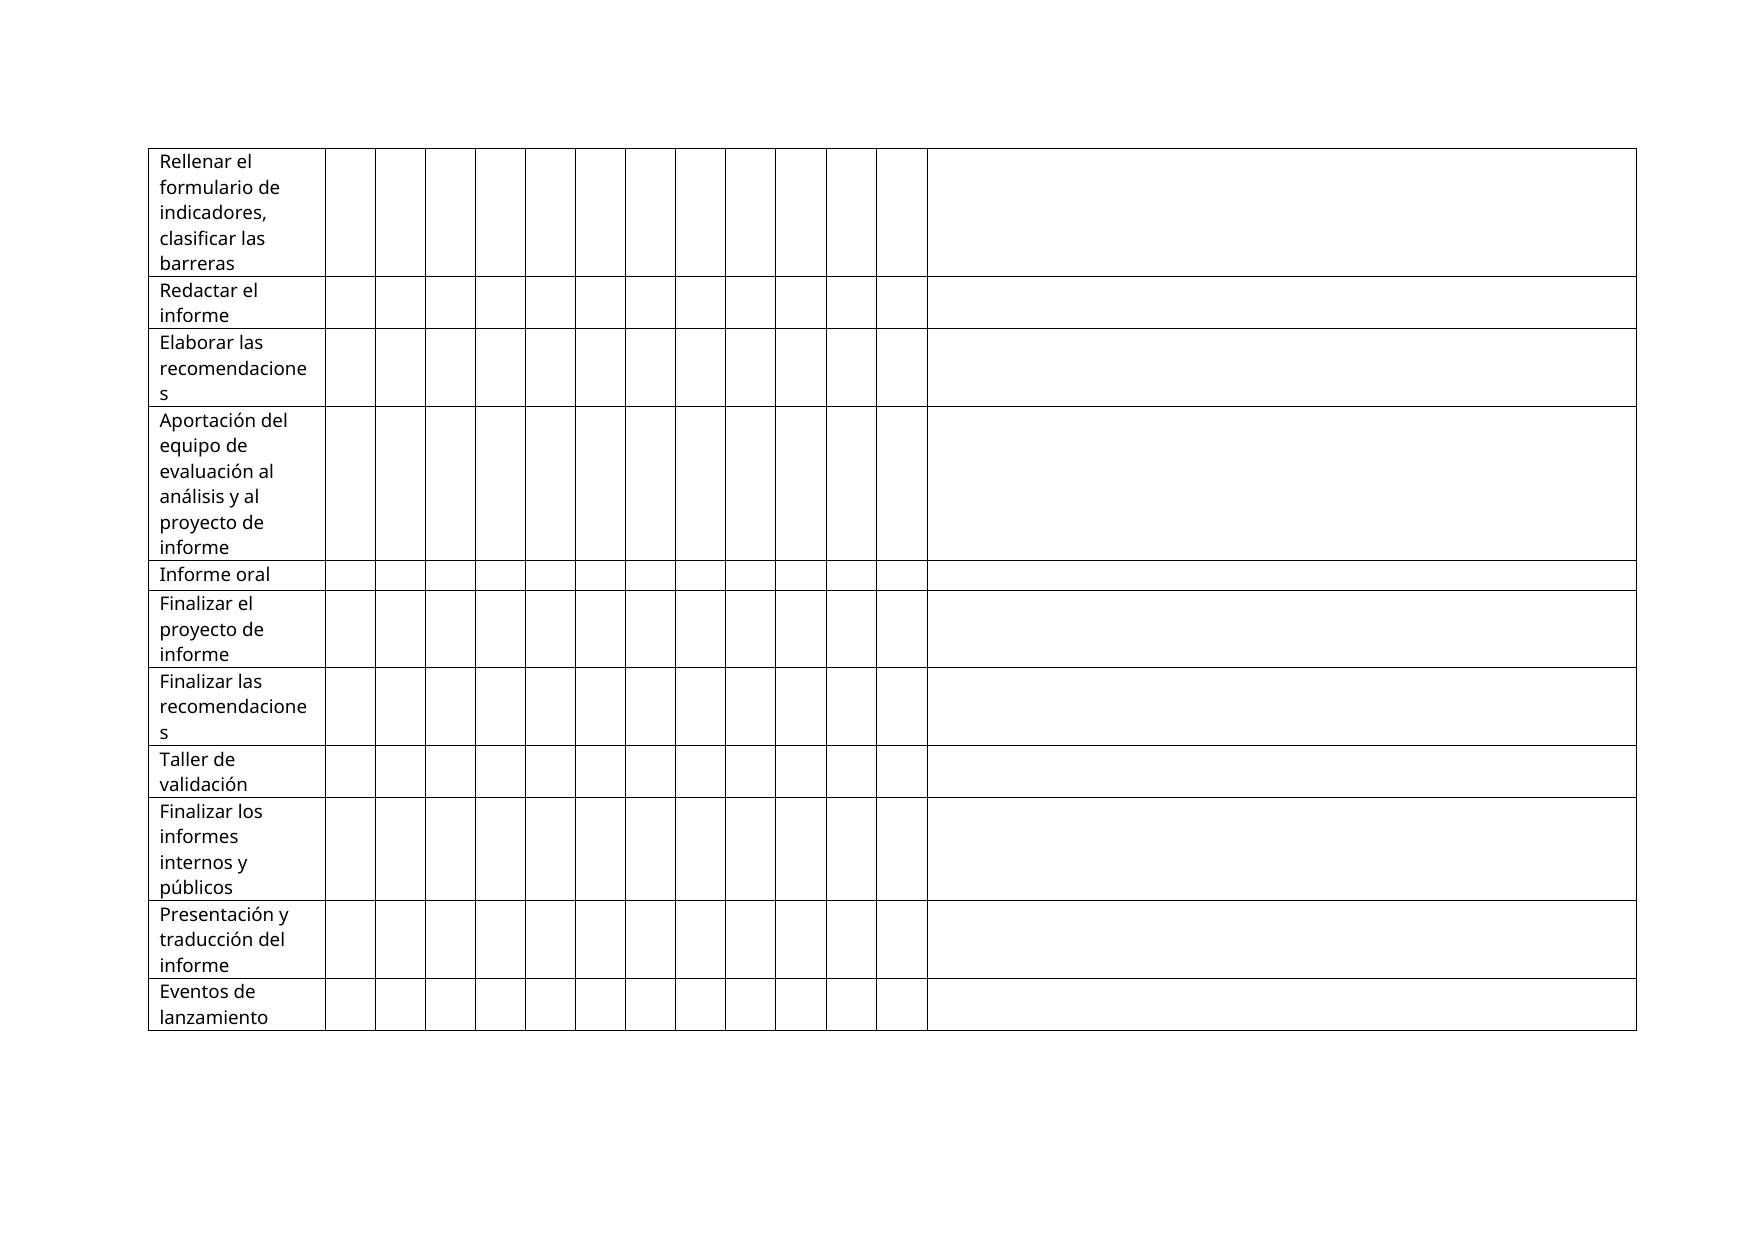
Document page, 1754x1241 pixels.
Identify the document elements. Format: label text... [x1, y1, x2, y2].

table_cell [376, 901, 425, 978]
table_cell [626, 591, 675, 667]
table_cell [676, 746, 725, 797]
table_cell [726, 329, 775, 406]
table_cell [476, 668, 525, 745]
table_cell [928, 798, 1636, 900]
table_cell [877, 591, 927, 667]
table_cell [877, 746, 927, 797]
table_cell [928, 979, 1636, 1030]
table_cell [928, 561, 1636, 589]
table_cell [426, 979, 475, 1030]
table_cell [526, 561, 575, 589]
table_cell [928, 668, 1636, 745]
table_cell [676, 329, 725, 406]
table_cell [476, 561, 525, 589]
table_cell [426, 149, 475, 276]
table_cell [426, 329, 475, 406]
table_cell [776, 591, 826, 667]
table_cell [676, 668, 725, 745]
table_cell [576, 798, 625, 900]
table_cell [676, 407, 725, 560]
table_cell [576, 561, 625, 589]
table_cell [827, 798, 876, 900]
table_cell [376, 407, 425, 560]
table_cell Finalizar las recomendaciones [149, 668, 325, 745]
table_cell [726, 798, 775, 900]
table_cell [827, 407, 876, 560]
table_cell [928, 746, 1636, 797]
table_cell [726, 901, 775, 978]
table_cell [776, 329, 826, 406]
table_cell [928, 901, 1636, 978]
table_cell [326, 591, 375, 667]
table_cell [877, 407, 927, 560]
table_cell [928, 277, 1636, 328]
table_cell Rellenar el formulario de indicadores, clasificar las barreras [149, 149, 325, 276]
table_cell [877, 277, 927, 328]
table_cell [726, 561, 775, 589]
table_cell [676, 561, 725, 589]
table_cell [726, 979, 775, 1030]
table_cell [576, 329, 625, 406]
table_cell [326, 277, 375, 328]
table_cell [426, 561, 475, 589]
table_cell [877, 149, 927, 276]
table_cell [526, 277, 575, 328]
table_cell [326, 901, 375, 978]
table_cell [626, 149, 675, 276]
table_cell [576, 901, 625, 978]
table_cell [376, 329, 425, 406]
table_cell [476, 407, 525, 560]
table_cell Elaborar las recomendaciones [149, 329, 325, 406]
table_cell [426, 746, 475, 797]
table_cell [776, 149, 826, 276]
table_cell [426, 407, 475, 560]
table_cell [928, 407, 1636, 560]
table_cell [776, 561, 826, 589]
table_cell [827, 746, 876, 797]
table_cell [476, 277, 525, 328]
table_cell [576, 746, 625, 797]
table_cell [877, 668, 927, 745]
table_cell [877, 329, 927, 406]
table_cell [476, 979, 525, 1030]
table_cell [877, 901, 927, 978]
table_cell [326, 798, 375, 900]
table_cell Presentación y traducción del informe [149, 901, 325, 978]
table_cell [376, 979, 425, 1030]
table_cell [326, 407, 375, 560]
table_cell [426, 668, 475, 745]
table_cell [827, 277, 876, 328]
table_cell [326, 329, 375, 406]
table_cell [576, 277, 625, 328]
table_cell [676, 901, 725, 978]
table_cell [376, 668, 425, 745]
table_cell [476, 329, 525, 406]
table_cell [376, 149, 425, 276]
table_cell [476, 591, 525, 667]
table_cell [776, 746, 826, 797]
table_cell [426, 901, 475, 978]
table_cell [376, 561, 425, 589]
table_cell [626, 407, 675, 560]
table_cell [776, 901, 826, 978]
table_cell [726, 591, 775, 667]
table_cell [476, 149, 525, 276]
table_cell [526, 591, 575, 667]
table_cell [776, 798, 826, 900]
table_cell Eventos de lanzamiento [149, 979, 325, 1030]
table_cell [376, 798, 425, 900]
table_cell [827, 149, 876, 276]
table_cell [576, 149, 625, 276]
table_cell [626, 277, 675, 328]
table_cell [827, 668, 876, 745]
table_cell [827, 591, 876, 667]
table_cell [827, 561, 876, 589]
table_cell [526, 979, 575, 1030]
table_cell [676, 979, 725, 1030]
table_cell [928, 329, 1636, 406]
table_cell [726, 746, 775, 797]
table_cell [676, 798, 725, 900]
table_cell [376, 746, 425, 797]
table_cell [476, 901, 525, 978]
table_cell [326, 561, 375, 589]
table_cell [326, 979, 375, 1030]
table_cell Informe oral [149, 561, 325, 589]
table_cell [827, 329, 876, 406]
table_cell Taller de validación [149, 746, 325, 797]
table_cell [426, 277, 475, 328]
table_cell [576, 668, 625, 745]
table_cell [526, 798, 575, 900]
table_cell [526, 901, 575, 978]
table_cell [326, 746, 375, 797]
table_cell [928, 149, 1636, 276]
table_cell [726, 668, 775, 745]
table_cell [476, 746, 525, 797]
table_cell [676, 149, 725, 276]
table_cell [376, 277, 425, 328]
table_cell [626, 979, 675, 1030]
table_cell [827, 979, 876, 1030]
table_cell [776, 277, 826, 328]
table_cell [526, 407, 575, 560]
table_cell [476, 798, 525, 900]
table_cell [726, 149, 775, 276]
table_cell [676, 591, 725, 667]
table_cell [576, 979, 625, 1030]
table_cell [626, 901, 675, 978]
table_cell [776, 407, 826, 560]
table_cell Finalizar el proyecto de informe [149, 591, 325, 667]
table_cell [726, 277, 775, 328]
table_cell [326, 149, 375, 276]
table_cell [928, 591, 1636, 667]
table_cell [827, 901, 876, 978]
table_cell [376, 591, 425, 667]
table_cell [526, 149, 575, 276]
table_cell Aportación del equipo de evaluación al análisis y al proyecto de informe [149, 407, 325, 560]
table_cell [626, 746, 675, 797]
table_cell Finalizar los informes internos y públicos [149, 798, 325, 900]
table_cell [877, 798, 927, 900]
table_cell [526, 746, 575, 797]
table_cell [626, 668, 675, 745]
table_cell Redactar el informe [149, 277, 325, 328]
table_cell [526, 668, 575, 745]
table_cell [326, 668, 375, 745]
table_cell [576, 407, 625, 560]
table_cell [576, 591, 625, 667]
table_cell [776, 668, 826, 745]
table_cell [626, 561, 675, 589]
table_cell [526, 329, 575, 406]
table_cell [726, 407, 775, 560]
table_cell [776, 979, 826, 1030]
table_cell [626, 798, 675, 900]
table_cell [676, 277, 725, 328]
table_cell [426, 591, 475, 667]
table_cell [426, 798, 475, 900]
table_cell [626, 329, 675, 406]
table_cell [877, 561, 927, 589]
table_cell [877, 979, 927, 1030]
